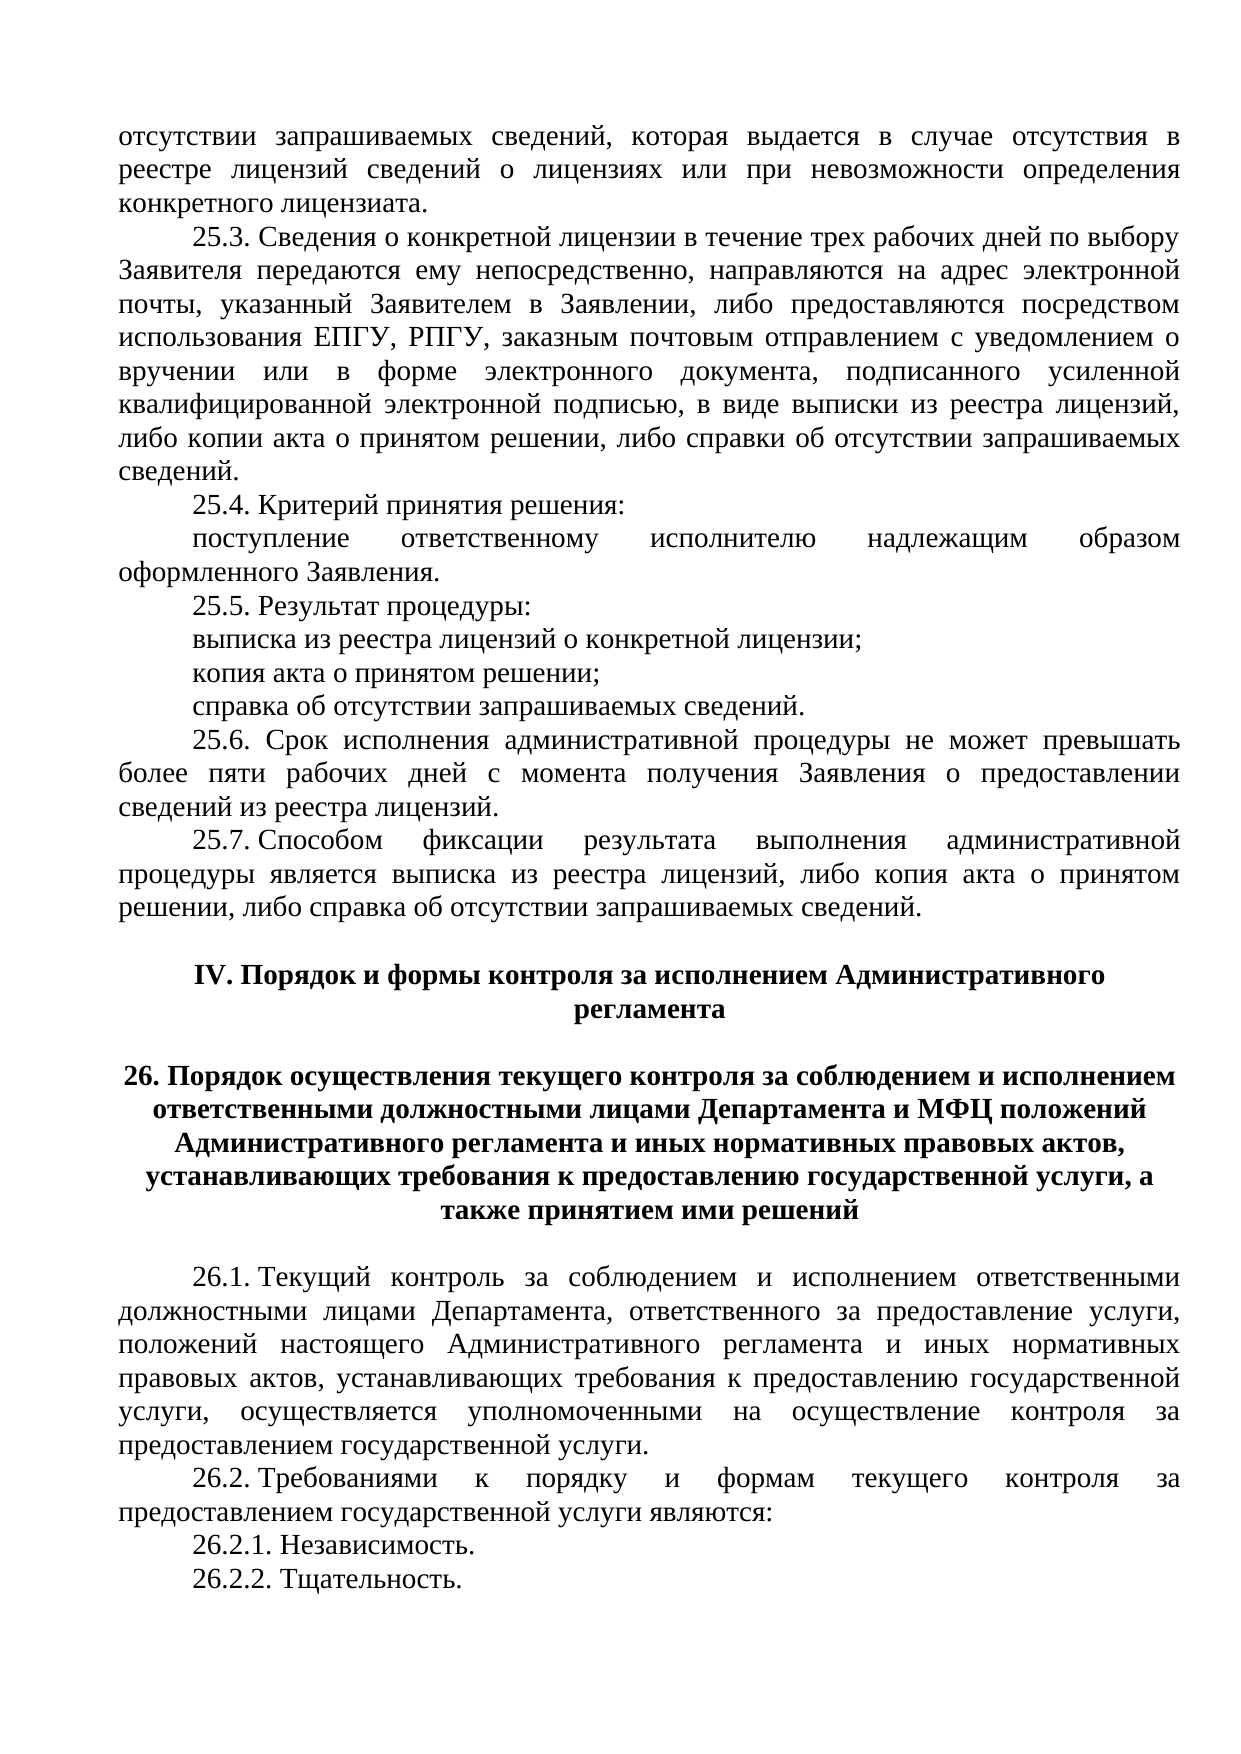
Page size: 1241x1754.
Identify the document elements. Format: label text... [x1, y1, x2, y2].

text 26.2.2. Тщательность. [118, 1561, 1181, 1594]
text 25.6. Срок исполнения административной процедуры не может превышать более пяти рабочих дней с момента получения Заявления о предоставлении сведений из реестра лицензий. [118, 722, 1181, 822]
text 26. Порядок осуществления текущего контроля за соблюдением и исполнением ответственными должностными лицами Департамента и МФЦ положений Административного регламента и иных нормативных правовых актов, устанавливающих требования к предоставлению государственной услуги, а также принятием ими решений [118, 1058, 1181, 1226]
text копия акта о принятом решении; [118, 655, 1181, 688]
text 25.3. Сведения о конкретной лицензии в течение трех рабочих дней по выбору Заявителя передаются ему непосредственно, направляются на адрес электронной почты, указанный Заявителем в Заявлении, либо предоставляются посредством использования ЕПГУ, РПГУ, заказным почтовым отправлением с уведомлением о вручении или в форме электронного документа, подписанного усиленной квалифицированной электронной подписью, в виде выписки из реестра лицензий, либо копии акта о принятом решении, либо справки об отсутствии запрашиваемых сведений. [118, 219, 1181, 487]
text справка об отсутствии запрашиваемых сведений. [118, 688, 1181, 722]
text 26.2.1. Независимость. [118, 1527, 1181, 1561]
text 25.5. Результат процедуры: [118, 588, 1181, 621]
text 25.7. Способом фиксации результата выполнения административной процедуры является выписка из реестра лицензий, либо копия акта о принятом решении, либо справка об отсутствии запрашиваемых сведений. [118, 822, 1181, 923]
text IV. Порядок и формы контроля за исполнением Административного регламента [118, 957, 1181, 1024]
text поступление ответственному исполнителю надлежащим образом оформленного Заявления. [118, 521, 1181, 588]
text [118, 118, 1181, 219]
text 26.1. Текущий контроль за соблюдением и исполнением ответственными должностными лицами Департамента, ответственного за предоставление услуги, положений настоящего Административного регламента и иных нормативных правовых актов, устанавливающих требования к предоставлению государственной услуги, осуществляется уполномоченными на осуществление контроля за предоставлением государственной услуги. [118, 1259, 1181, 1460]
text 25.4. Критерий принятия решения: [118, 487, 1181, 521]
text выписка из реестра лицензий о конкретной лицензии; [118, 621, 1181, 655]
text 26.2. Требованиями к порядку и формам текущего контроля за предоставлением государственной услуги являются: [118, 1460, 1181, 1527]
